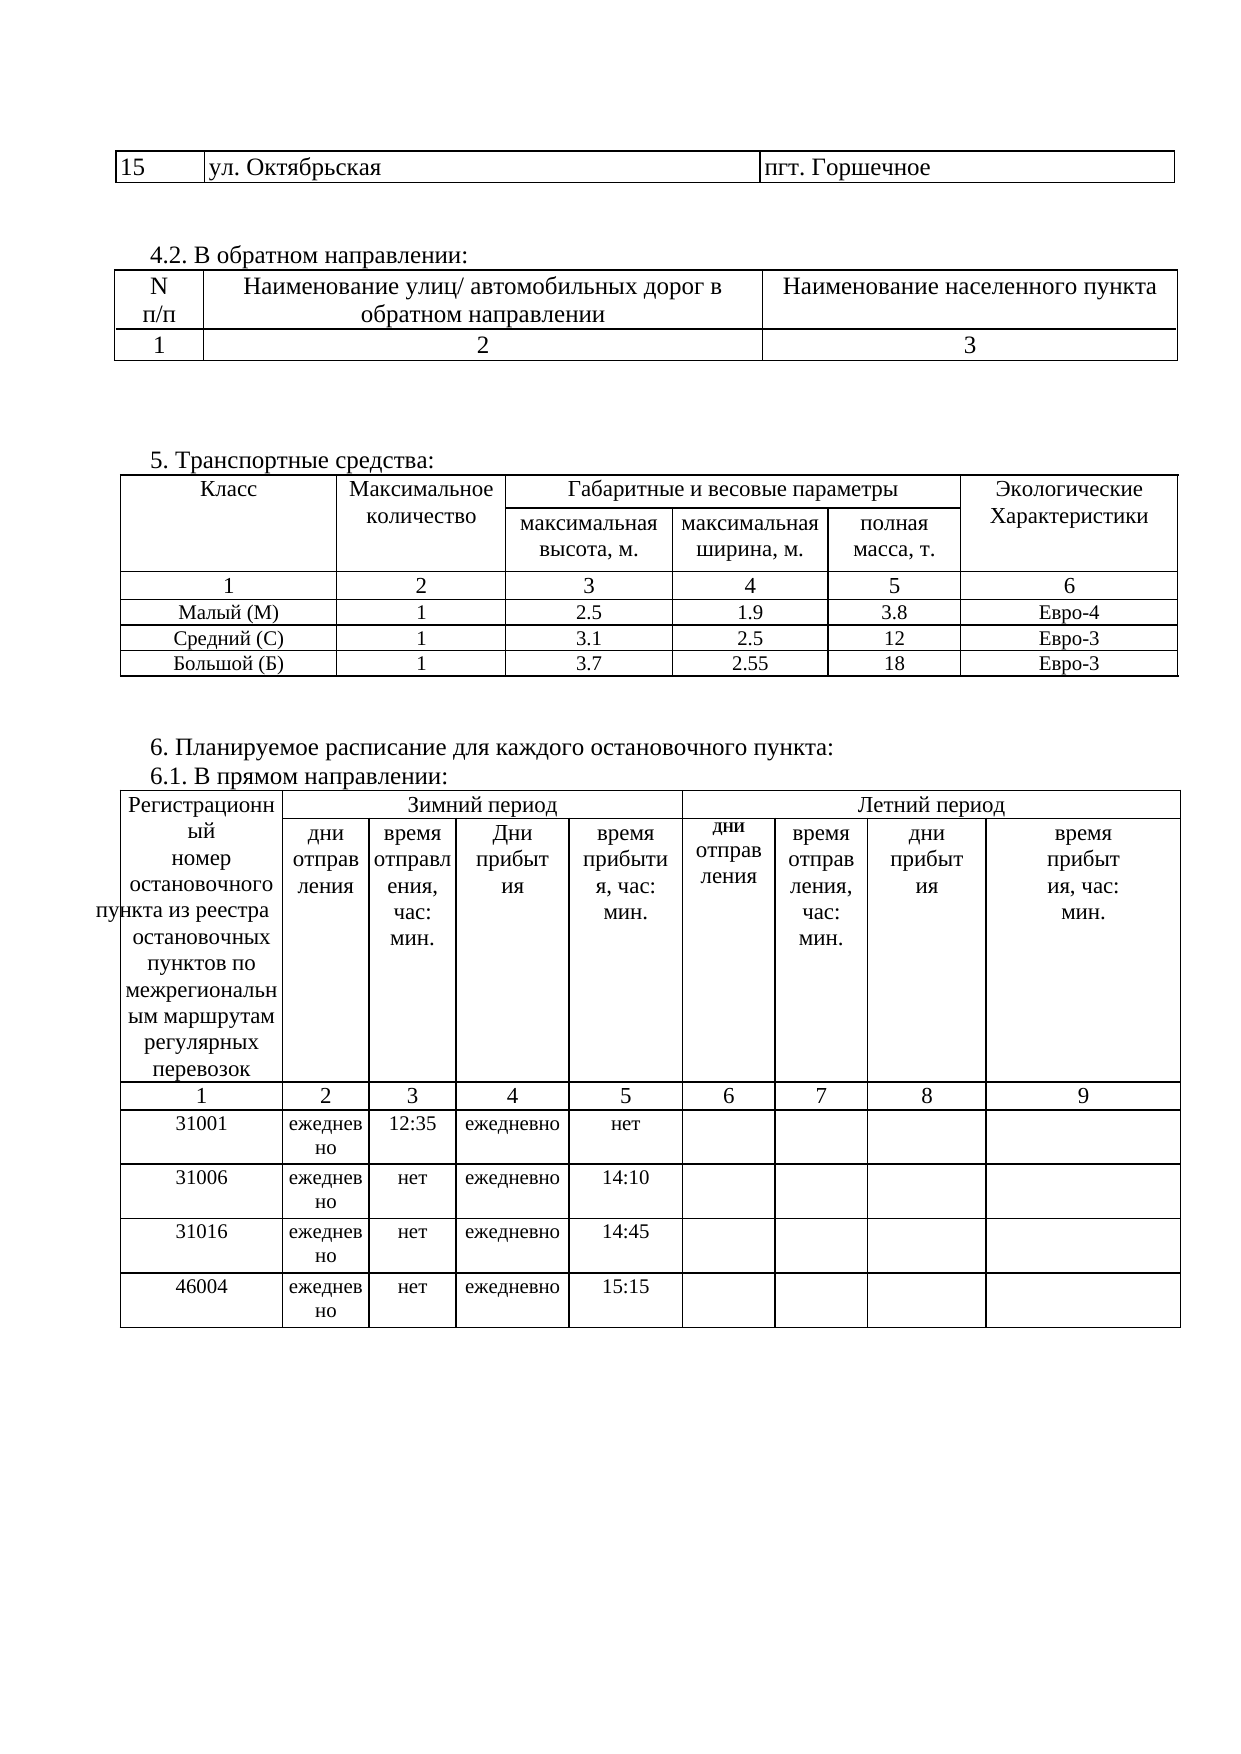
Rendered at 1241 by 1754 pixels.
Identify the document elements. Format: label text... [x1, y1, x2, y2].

table_cell [868, 1219, 985, 1272]
table_cell 4 [457, 1083, 568, 1109]
table_cell 1 [337, 626, 505, 650]
table_cell 7 [776, 1083, 867, 1109]
table_cell максимальная ширина, м. [673, 509, 827, 571]
table_cell ежедневно [283, 1165, 368, 1218]
table_cell [868, 1274, 985, 1326]
table_cell время отправл ения, час: мин. [370, 819, 455, 1081]
table_cell ежедневно [283, 1274, 368, 1326]
table_cell время прибыти я, час: мин. [570, 819, 682, 1081]
table_cell ежедневно [457, 1274, 568, 1326]
table_cell [987, 1219, 1180, 1272]
table_cell 1 [121, 572, 336, 598]
table_cell 2.55 [673, 651, 827, 675]
table_cell 8 [868, 1083, 985, 1109]
table_cell 2.5 [506, 600, 672, 624]
table_cell Дни прибыт ия [457, 819, 568, 1081]
table_cell дни прибыт ия [868, 819, 985, 1081]
text 6.1. В прямом направлении: [150, 761, 1090, 789]
table_cell нет [570, 1111, 682, 1163]
table_header Летний период [683, 791, 1180, 817]
table_cell 1 [115, 329, 203, 360]
table_cell ежедневно [283, 1111, 368, 1163]
table_cell 15:15 [570, 1274, 682, 1326]
table_cell [683, 1111, 774, 1163]
table_cell 18 [829, 651, 960, 675]
table_cell ежедневно [457, 1219, 568, 1272]
table_cell [868, 1111, 985, 1163]
table_cell 3 [506, 572, 672, 598]
table_cell 9 [987, 1083, 1180, 1109]
table_header Наименование населенного пункта [763, 271, 1177, 328]
table_cell время прибыт ия, час: мин. [987, 819, 1180, 1081]
table_cell 3 [370, 1083, 455, 1109]
table_cell [683, 1165, 774, 1218]
table_cell нет [370, 1274, 455, 1326]
table_cell 6 [683, 1083, 774, 1109]
table_cell дни отправ ления [283, 819, 368, 1081]
table_cell 4 [673, 572, 827, 598]
table_cell [683, 1274, 774, 1326]
table_cell ул. Октябрьская [205, 152, 759, 181]
table_cell 5 [829, 572, 960, 598]
table_cell [776, 1219, 867, 1272]
table_cell 31001 [121, 1111, 282, 1163]
table_cell 1 [337, 651, 505, 675]
table_cell 14:10 [570, 1165, 682, 1218]
table_cell [776, 1165, 867, 1218]
table_cell 3.8 [829, 600, 960, 624]
table_cell 3.7 [506, 651, 672, 675]
table_cell [987, 1274, 1180, 1326]
table_cell полная масса, т. [829, 509, 960, 571]
table_cell Евро-4 [961, 600, 1177, 624]
table_cell нет [370, 1165, 455, 1218]
table_header Габаритные и весовые параметры [506, 476, 960, 507]
table_header Максимальное количество [337, 476, 505, 571]
table_cell нет [370, 1219, 455, 1272]
text 5. Транспортные средства: [150, 445, 1090, 474]
table_cell [776, 1111, 867, 1163]
table_cell 15 [117, 152, 204, 181]
table_cell 12 [829, 626, 960, 650]
table_cell ежедневно [457, 1111, 568, 1163]
table_cell ДНИ отправ ления [683, 819, 774, 1081]
table_cell ежедневно [457, 1165, 568, 1218]
table_cell 2 [283, 1083, 368, 1109]
table_cell 2.5 [673, 626, 827, 650]
table_cell 1.9 [673, 600, 827, 624]
table_cell 3.1 [506, 626, 672, 650]
table_cell 5 [570, 1083, 682, 1109]
table_header Зимний период [283, 791, 682, 817]
table_cell [868, 1165, 985, 1218]
table_cell время отправ ления, час: мин. [776, 819, 867, 1081]
text 6. Планируемое расписание для каждого остановочного пункта: [150, 732, 1090, 761]
table_cell [683, 1219, 774, 1272]
text 4.2. В обратном направлении: [150, 241, 1090, 269]
table_cell Евро-3 [961, 651, 1177, 675]
table_cell 3 [763, 328, 1177, 360]
table_cell 46004 [121, 1274, 282, 1326]
table_cell Малый (М) [121, 600, 336, 624]
table_cell Большой (Б) [121, 651, 336, 675]
table_cell 31006 [121, 1165, 282, 1218]
table_header N п/п [115, 271, 203, 328]
table_cell 6 [961, 572, 1177, 598]
table_cell ежедневно [283, 1219, 368, 1272]
table_cell [987, 1111, 1180, 1163]
table_header Класс [121, 476, 336, 571]
table_cell 14:45 [570, 1219, 682, 1272]
table_cell 1 [337, 600, 505, 624]
table_cell [776, 1274, 867, 1326]
table_header Экологические Характеристики [961, 476, 1177, 571]
table_header Регистрационный номер остановочного пункта из реестра остановочных пунктов по межрегиональным маршрутам регулярных перевозок [121, 791, 282, 1081]
table_cell 2 [204, 330, 762, 360]
table_cell 1 [121, 1083, 282, 1109]
table_header Наименование улиц/ автомобильных дорог в обратном направлении [204, 271, 762, 328]
table_cell максимальная высота, м. [506, 509, 672, 571]
table_cell 31016 [121, 1219, 282, 1272]
table_cell Евро-3 [961, 626, 1177, 650]
table_cell пгт. Горшечное [761, 152, 1174, 181]
table_cell 12:35 [370, 1111, 455, 1163]
table_cell Средний (С) [121, 626, 336, 650]
table_cell 2 [337, 572, 505, 598]
table_cell [987, 1165, 1180, 1218]
